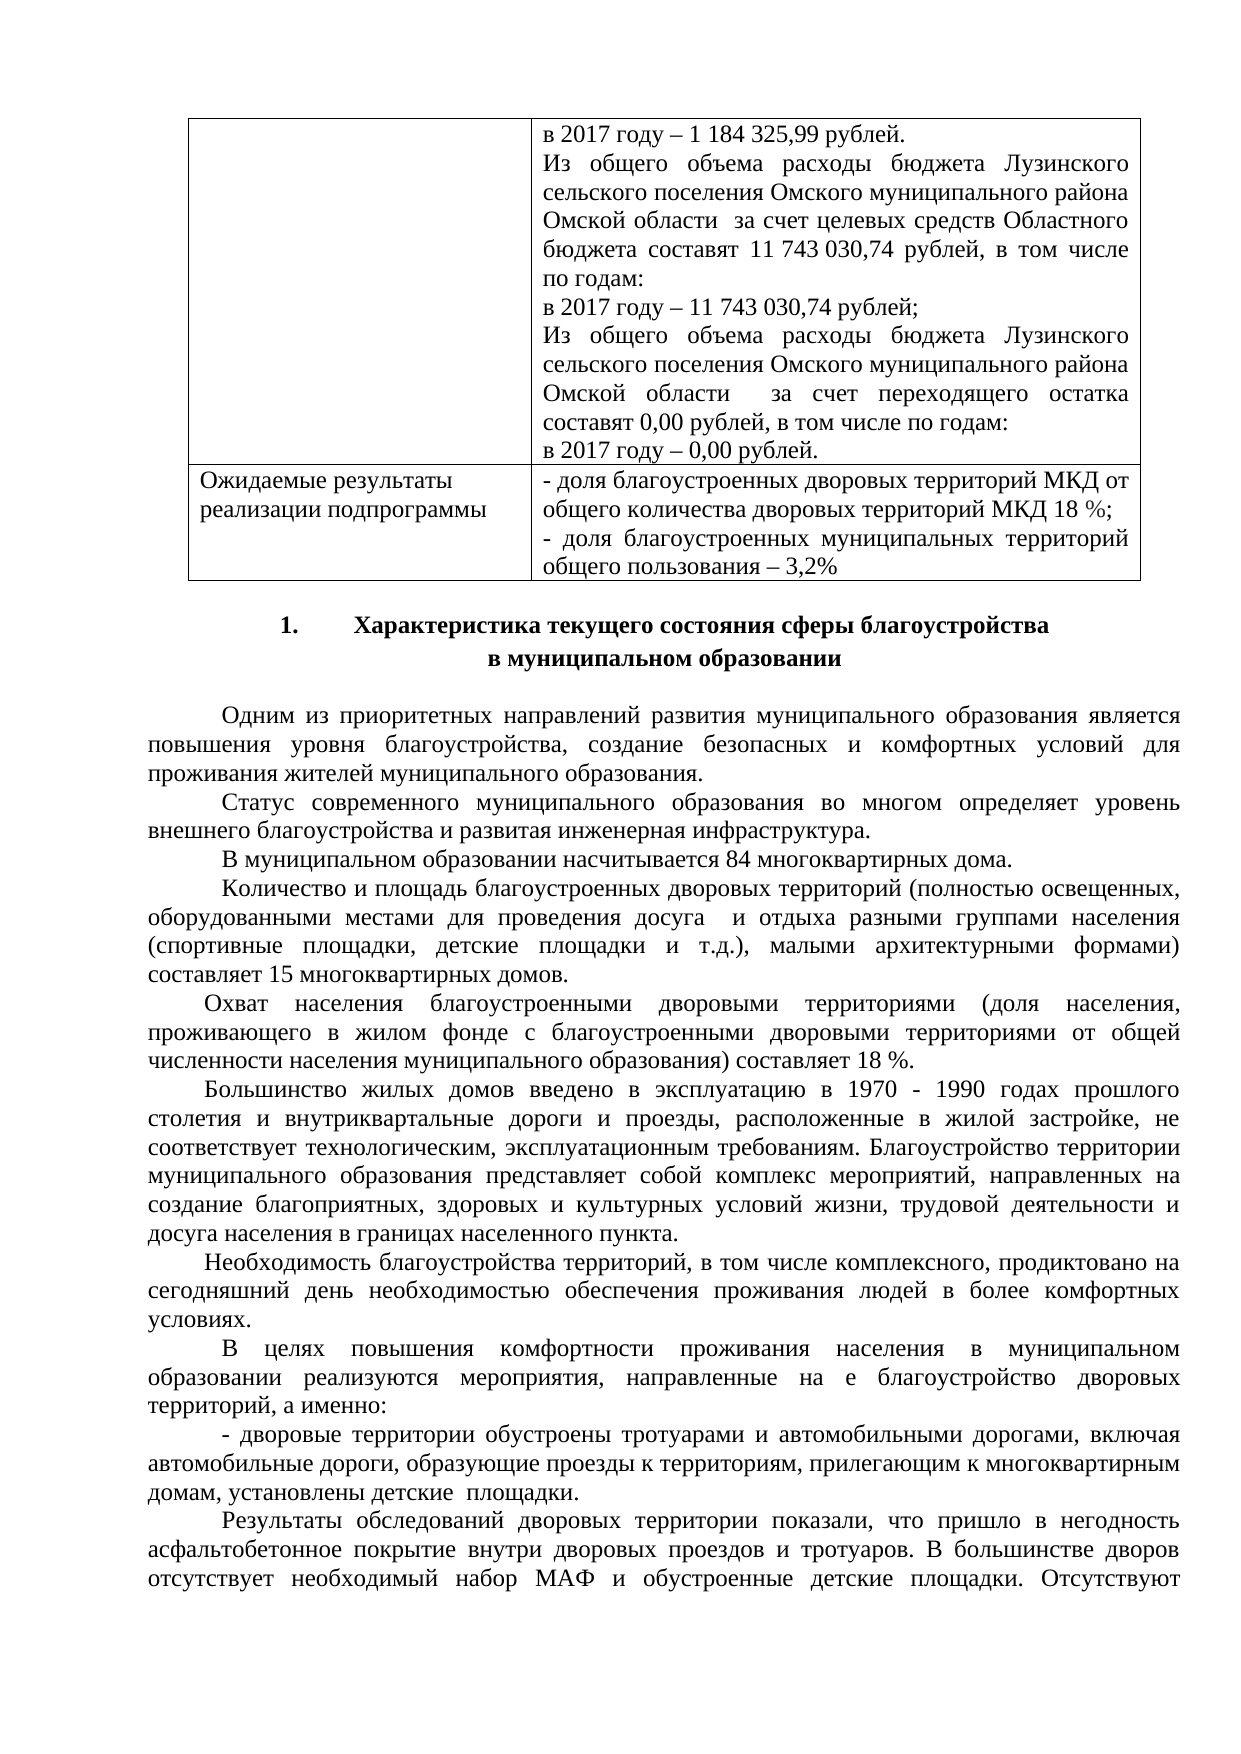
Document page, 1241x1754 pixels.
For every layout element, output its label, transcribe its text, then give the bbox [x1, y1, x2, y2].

table_cell - доля благоустроенных дворовых территорий МКД от общего количества дворовых территорий МКД 18 %; - доля благоустроенных муниципальных территорий общего пользования – 3,2% [532, 465, 1140, 580]
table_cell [189, 119, 531, 464]
text - дворовые территории обустроены тротуарами и автомобильными дорогами, включая автомобильные дороги, образующие проезды к территориям, прилегающим к многоквартирным домам, установлены детские площадки. [148, 1419, 1181, 1506]
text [148, 1506, 1181, 1592]
table_cell Ожидаемые результаты реализации подпрограммы [189, 465, 531, 580]
text Необходимость благоустройства территорий, в том числе комплексного, продиктовано на сегодняшний день необходимостью обеспечения проживания людей в более комфортных условиях. [148, 1247, 1181, 1333]
text Одним из приоритетных направлений развития муниципального образования является повышения уровня благоустройства, создание безопасных и комфортных условий для проживания жителей муниципального образования. [148, 701, 1181, 787]
text в муниципальном образовании [148, 643, 1181, 672]
text Статус современного муниципального образования во многом определяет уровень внешнего благоустройства и развитая инженерная инфраструктура. [148, 787, 1181, 844]
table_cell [532, 119, 1140, 464]
text В муниципальном образовании насчитывается 84 многоквартирных дома. [148, 844, 1181, 873]
text Количество и площадь благоустроенных дворовых территорий (полностью освещенных, оборудованными местами для проведения досуга и отдыха разными группами населения (спортивные площадки, детские площадки и т.д.), малыми архитектурными формами) составляет 15 многоквартирных домов. [148, 873, 1181, 988]
list Характеристика текущего состояния сферы благоустройства [148, 610, 1181, 639]
text Охват населения благоустроенными дворовыми территориями (доля населения, проживающего в жилом фонде с благоустроенными дворовыми территориями от общей численности населения муниципального образования) составляет 18 %. [148, 988, 1181, 1074]
text В целях повышения комфортности проживания населения в муниципальном образовании реализуются мероприятия, направленные на е благоустройство дворовых территорий, а именно: [148, 1333, 1181, 1419]
text Большинство жилых домов введено в эксплуатацию в 1970 - 1990 годах прошлого столетия и внутриквартальные дороги и проезды, расположенные в жилой застройке, не соответствует технологическим, эксплуатационным требованиям. Благоустройство территории муниципального образования представляет собой комплекс мероприятий, направленных на создание благоприятных, здоровых и культурных условий жизни, трудовой деятельности и досуга населения в границах населенного пункта. [148, 1074, 1181, 1247]
